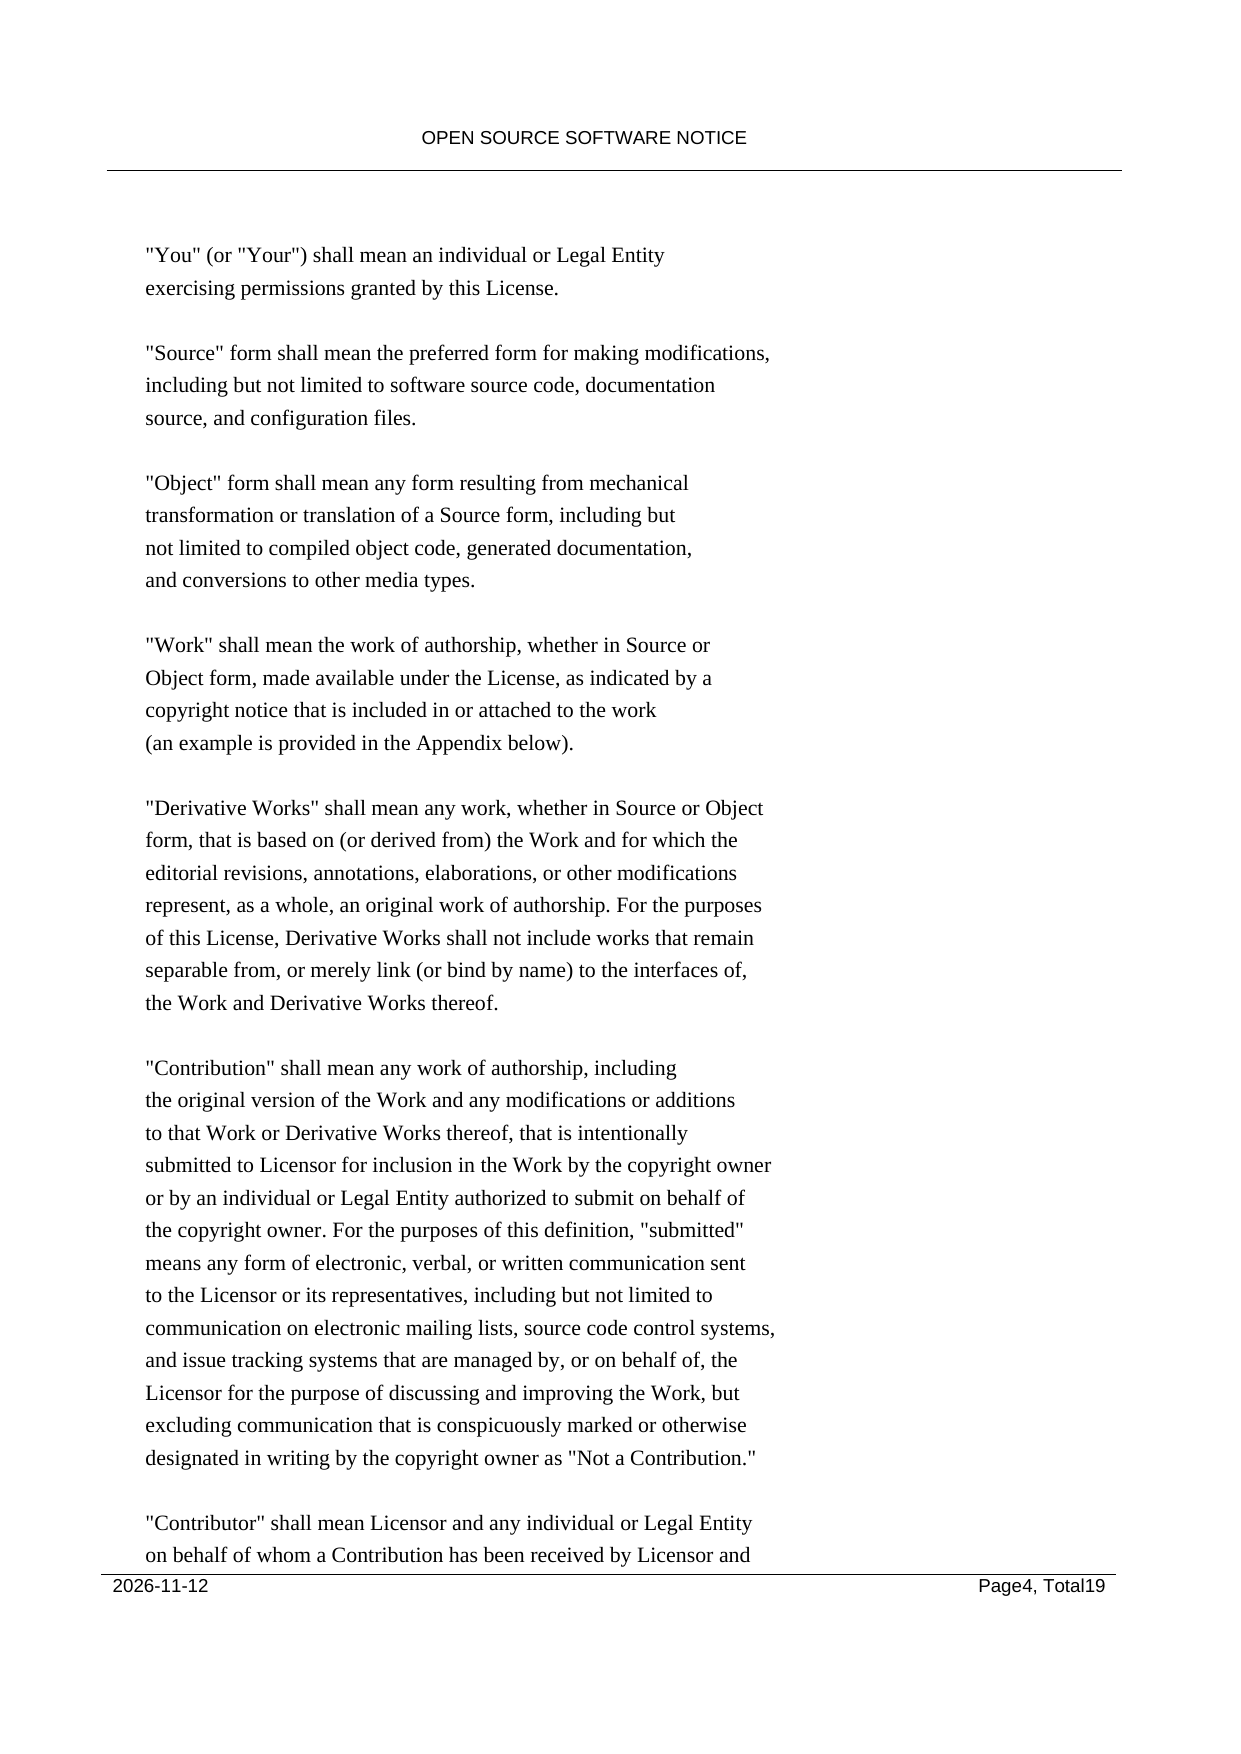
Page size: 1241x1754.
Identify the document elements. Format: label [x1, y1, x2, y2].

text [112, 206, 1128, 1571]
